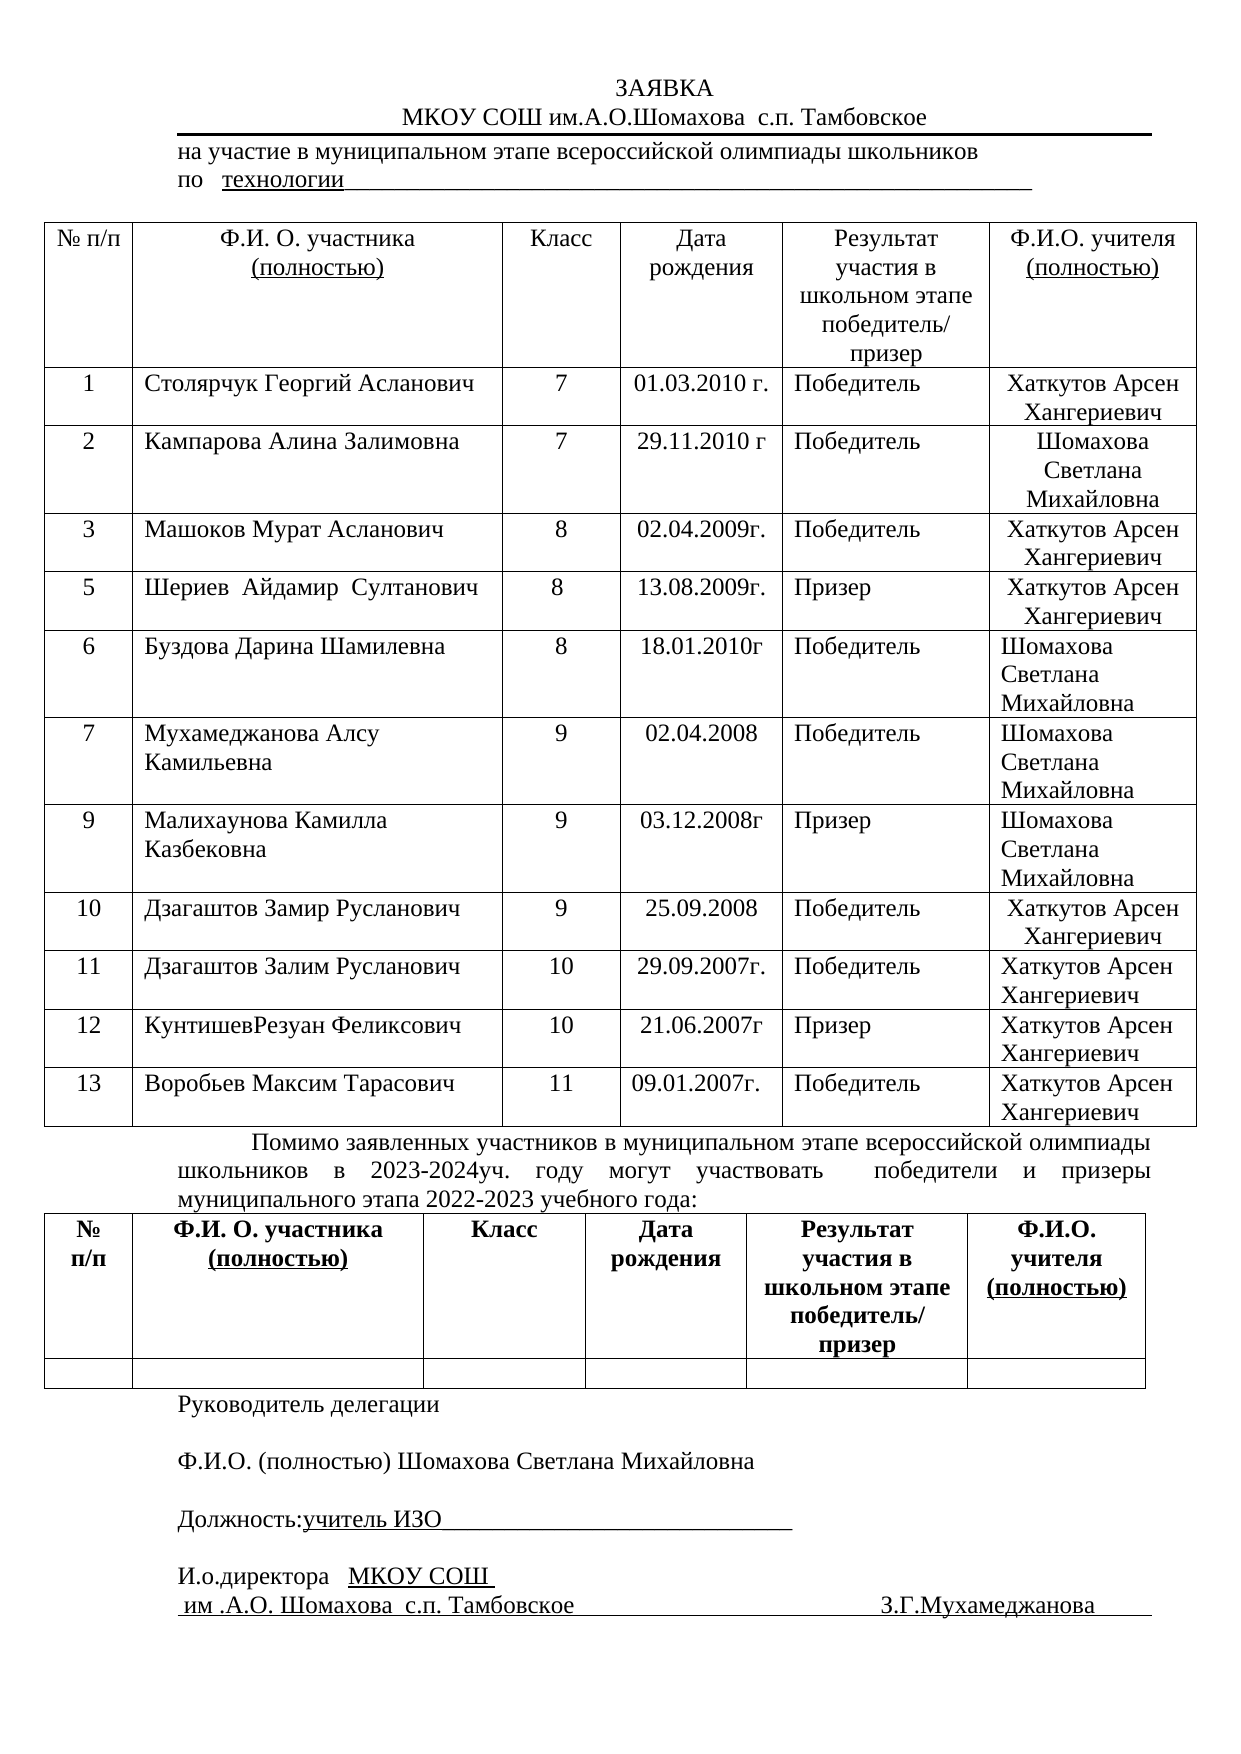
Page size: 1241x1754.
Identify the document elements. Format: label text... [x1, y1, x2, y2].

table_cell Хаткутов Арсен Хангериевич [990, 368, 1196, 425]
table_cell Хаткутов Арсен Хангериевич [990, 1068, 1196, 1126]
table_cell Победитель [783, 368, 989, 425]
table_cell 3 [45, 514, 132, 571]
table_cell 8 [503, 572, 620, 630]
table_cell 11 [45, 951, 132, 1009]
table_header Ф.И. О. участника (полностью) [133, 1214, 423, 1358]
table_cell Хаткутов Арсен Хангериевич [990, 951, 1196, 1009]
table_cell Хаткутов Арсен Хангериевич [990, 514, 1196, 571]
table_cell Мухамеджанова Алсу Камильевна [133, 718, 502, 804]
table_cell 02.04.2009г. [621, 514, 782, 571]
table_cell Призер [783, 805, 989, 892]
table_cell 29.11.2010 г [621, 426, 782, 513]
table_cell [586, 1359, 746, 1388]
table_cell Победитель [783, 426, 989, 513]
table_cell 10 [503, 1010, 620, 1067]
table_cell [747, 1359, 967, 1388]
table_cell 01.03.2010 г. [621, 368, 782, 425]
table_cell Хаткутов Арсен Хангериевич [990, 893, 1196, 950]
table_cell Шомахова Светлана Михайловна [990, 718, 1196, 804]
table_cell Дзагаштов Замир Русланович [133, 893, 502, 950]
table_cell Машоков Мурат Асланович [133, 514, 502, 571]
table_cell Победитель [783, 893, 989, 950]
table_cell Воробьев Максим Тарасович [133, 1068, 502, 1126]
table_cell 18.01.2010г [621, 631, 782, 717]
table_cell Победитель [783, 1068, 989, 1126]
table_cell 7 [503, 368, 620, 425]
table_cell 6 [45, 631, 132, 717]
table_cell Шомахова Светлана Михайловна [990, 805, 1196, 892]
table_cell 12 [45, 1010, 132, 1067]
table_cell 09.01.2007г. [621, 1068, 782, 1126]
table_cell 10 [45, 893, 132, 950]
text на участие в муниципальном этапе всероссийской олимпиады школьников [177, 136, 1152, 164]
table_cell [968, 1359, 1145, 1388]
table_cell 1 [45, 368, 132, 425]
text Должность:учитель ИЗО____________________________ [177, 1504, 1152, 1532]
table_header Результат участия в школьном этапе победитель/ призер [747, 1214, 967, 1358]
text Ф.И.О. (полностью) Шомахова Светлана Михайловна [177, 1446, 1152, 1475]
table_cell 9 [503, 893, 620, 950]
table_header № п/п [45, 1214, 132, 1358]
table_cell 7 [503, 426, 620, 513]
table_header № п/п [45, 223, 132, 367]
table_cell Победитель [783, 951, 989, 1009]
table_cell Хаткутов Арсен Хангериевич [990, 572, 1196, 630]
table_cell Призер [783, 1010, 989, 1067]
table_cell 11 [503, 1068, 620, 1126]
table_cell 8 [503, 514, 620, 571]
table_cell Столярчук Георгий Асланович [133, 368, 502, 425]
table_cell [133, 1359, 423, 1388]
table_cell 02.04.2008 [621, 718, 782, 804]
table_header Дата рождения [621, 223, 782, 367]
table_cell Кампарова Алина Залимовна [133, 426, 502, 513]
table_header Ф.И.О. учителя (полностью) [968, 1214, 1145, 1358]
text по технологии_______________________________________________________ [177, 164, 1152, 193]
table_cell Малихаунова Камилла Казбековна [133, 805, 502, 892]
text им .А.О. Шомахова с.п. Тамбовское З.Г.Мухамеджанова [177, 1590, 1152, 1615]
table_cell 5 [45, 572, 132, 630]
table_cell 9 [503, 718, 620, 804]
table_cell 03.12.2008г [621, 805, 782, 892]
table_cell 7 [45, 718, 132, 804]
table_header Результат участия в школьном этапе победитель/ призер [783, 223, 989, 367]
table_cell 13 [45, 1068, 132, 1126]
table_header Класс [424, 1214, 585, 1358]
table_cell 8 [503, 631, 620, 717]
table_cell 29.09.2007г. [621, 951, 782, 1009]
table_header Класс [503, 223, 620, 367]
table_cell 9 [45, 805, 132, 892]
table_cell Призер [783, 572, 989, 630]
text Помимо заявленных участников в муниципальном этапе всероссийской олимпиады школьников в 2023-2024уч. году могут участвовать победители и призеры муниципального этапа 2022-2023 учебного года: [177, 1127, 1152, 1213]
text МКОУ СОШ им.А.О.Шомахова с.п. Тамбовское [177, 102, 1152, 133]
table_cell Дзагаштов Залим Русланович [133, 951, 502, 1009]
table_cell Победитель [783, 718, 989, 804]
table_cell 25.09.2008 [621, 893, 782, 950]
table_cell Шомахова Светлана Михайловна [990, 631, 1196, 717]
table_cell Шериев Айдамир Султанович [133, 572, 502, 630]
table_cell [424, 1359, 585, 1388]
table_cell 13.08.2009г. [621, 572, 782, 630]
table_cell Победитель [783, 631, 989, 717]
table_cell Шомахова Светлана Михайловна [990, 426, 1196, 513]
table_cell 21.06.2007г [621, 1010, 782, 1067]
table_cell 10 [503, 951, 620, 1009]
table_cell 2 [45, 426, 132, 513]
table_cell Победитель [783, 514, 989, 571]
table_cell 9 [503, 805, 620, 892]
text ЗАЯВКА [177, 73, 1152, 102]
table_cell Буздова Дарина Шамилевна [133, 631, 502, 717]
table_header Ф.И. О. участника (полностью) [133, 223, 502, 367]
table_cell КунтишевРезуан Феликсович [133, 1010, 502, 1067]
table_header Ф.И.О. учителя (полностью) [990, 223, 1196, 367]
text Руководитель делегации [177, 1389, 1152, 1417]
table_cell Хаткутов Арсен Хангериевич [990, 1010, 1196, 1067]
text И.о.директора МКОУ СОШ [177, 1561, 1152, 1590]
table_header Дата рождения [586, 1214, 746, 1358]
table_cell [45, 1359, 132, 1388]
